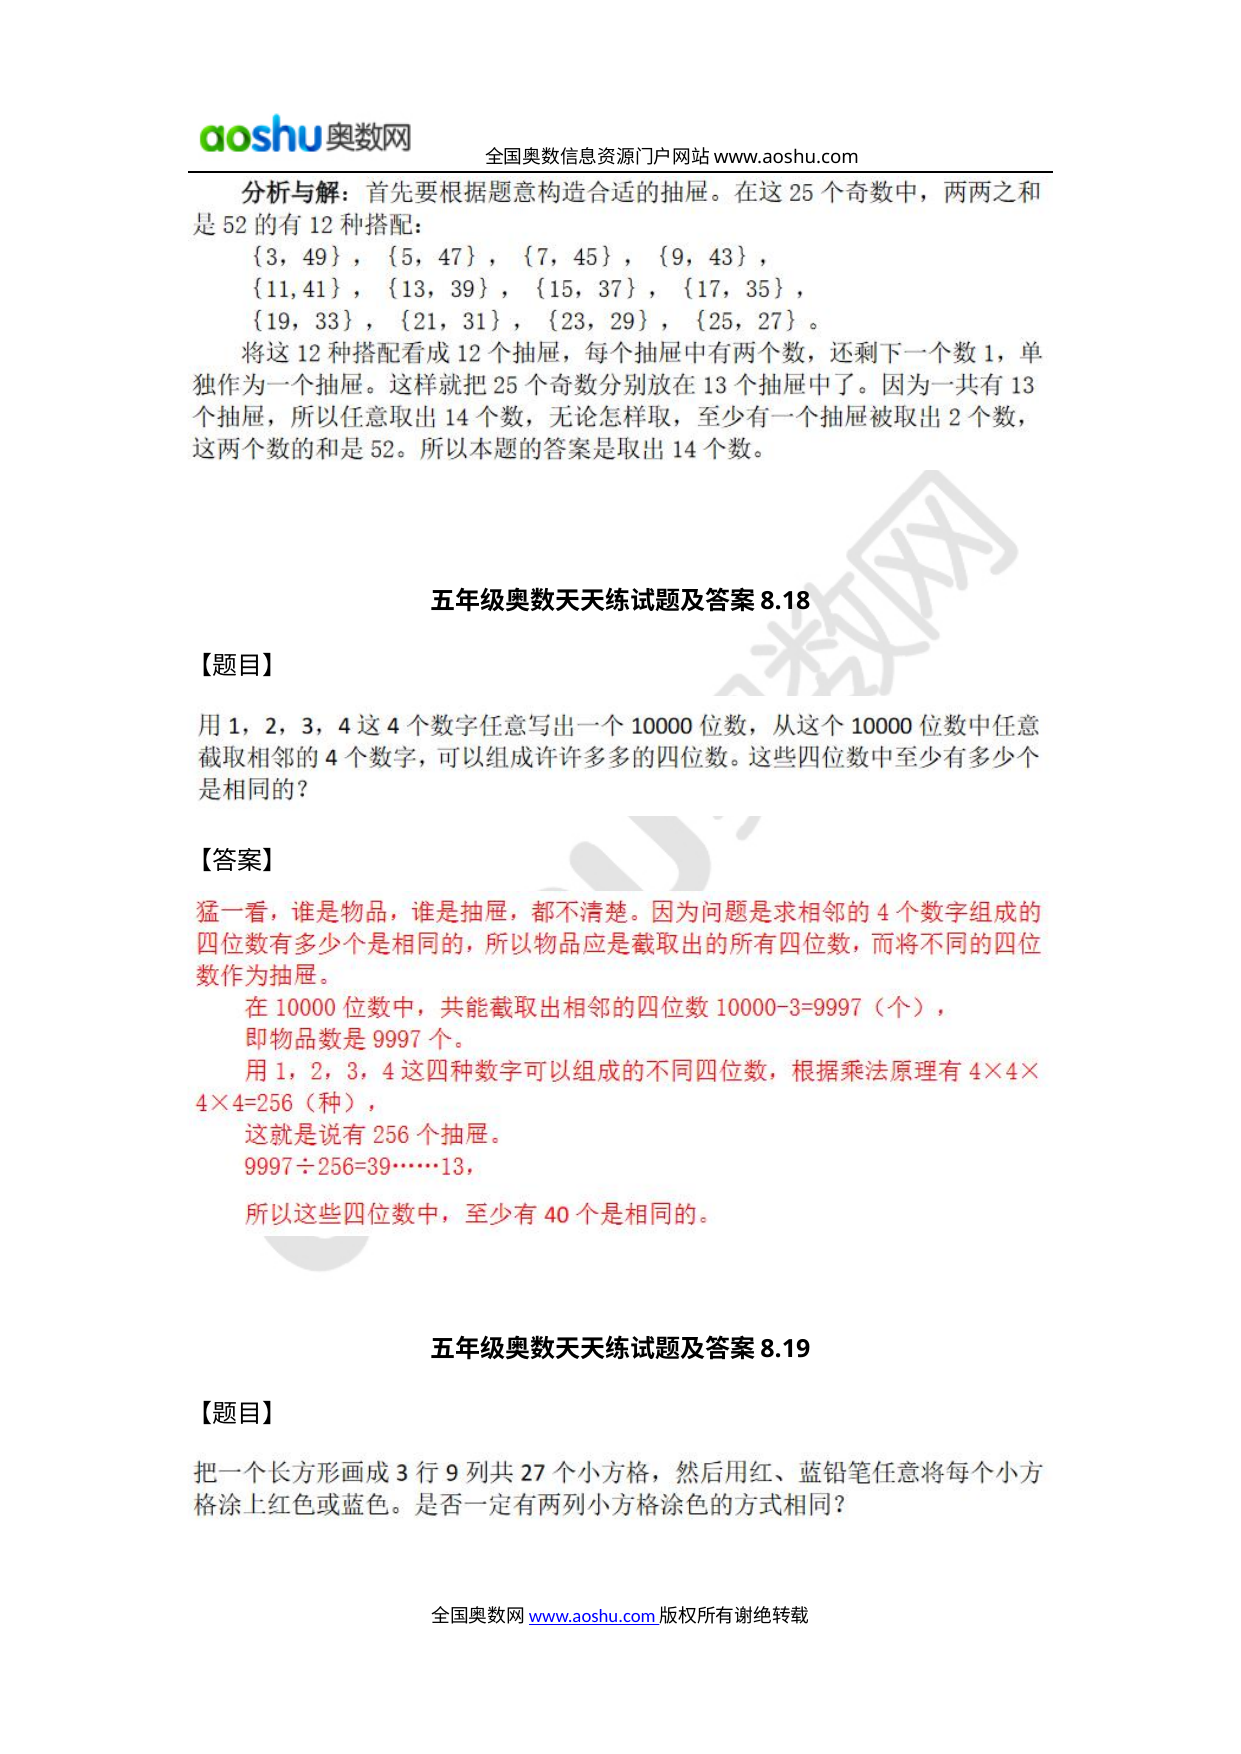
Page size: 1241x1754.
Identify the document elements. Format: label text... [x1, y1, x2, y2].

text 【题目】 [187, 631, 1053, 696]
picture [187, 696, 1053, 826]
text 【题目】 [187, 1379, 1053, 1443]
picture [187, 88, 485, 164]
picture [187, 1443, 1053, 1536]
picture [187, 891, 1053, 1314]
text 【答案】 [187, 826, 1053, 891]
text 五年级奥数天天练试题及答案8.18 [187, 566, 1053, 631]
text 五年级奥数天天练试题及答案8.19 [187, 1314, 1053, 1379]
picture [187, 176, 1053, 566]
